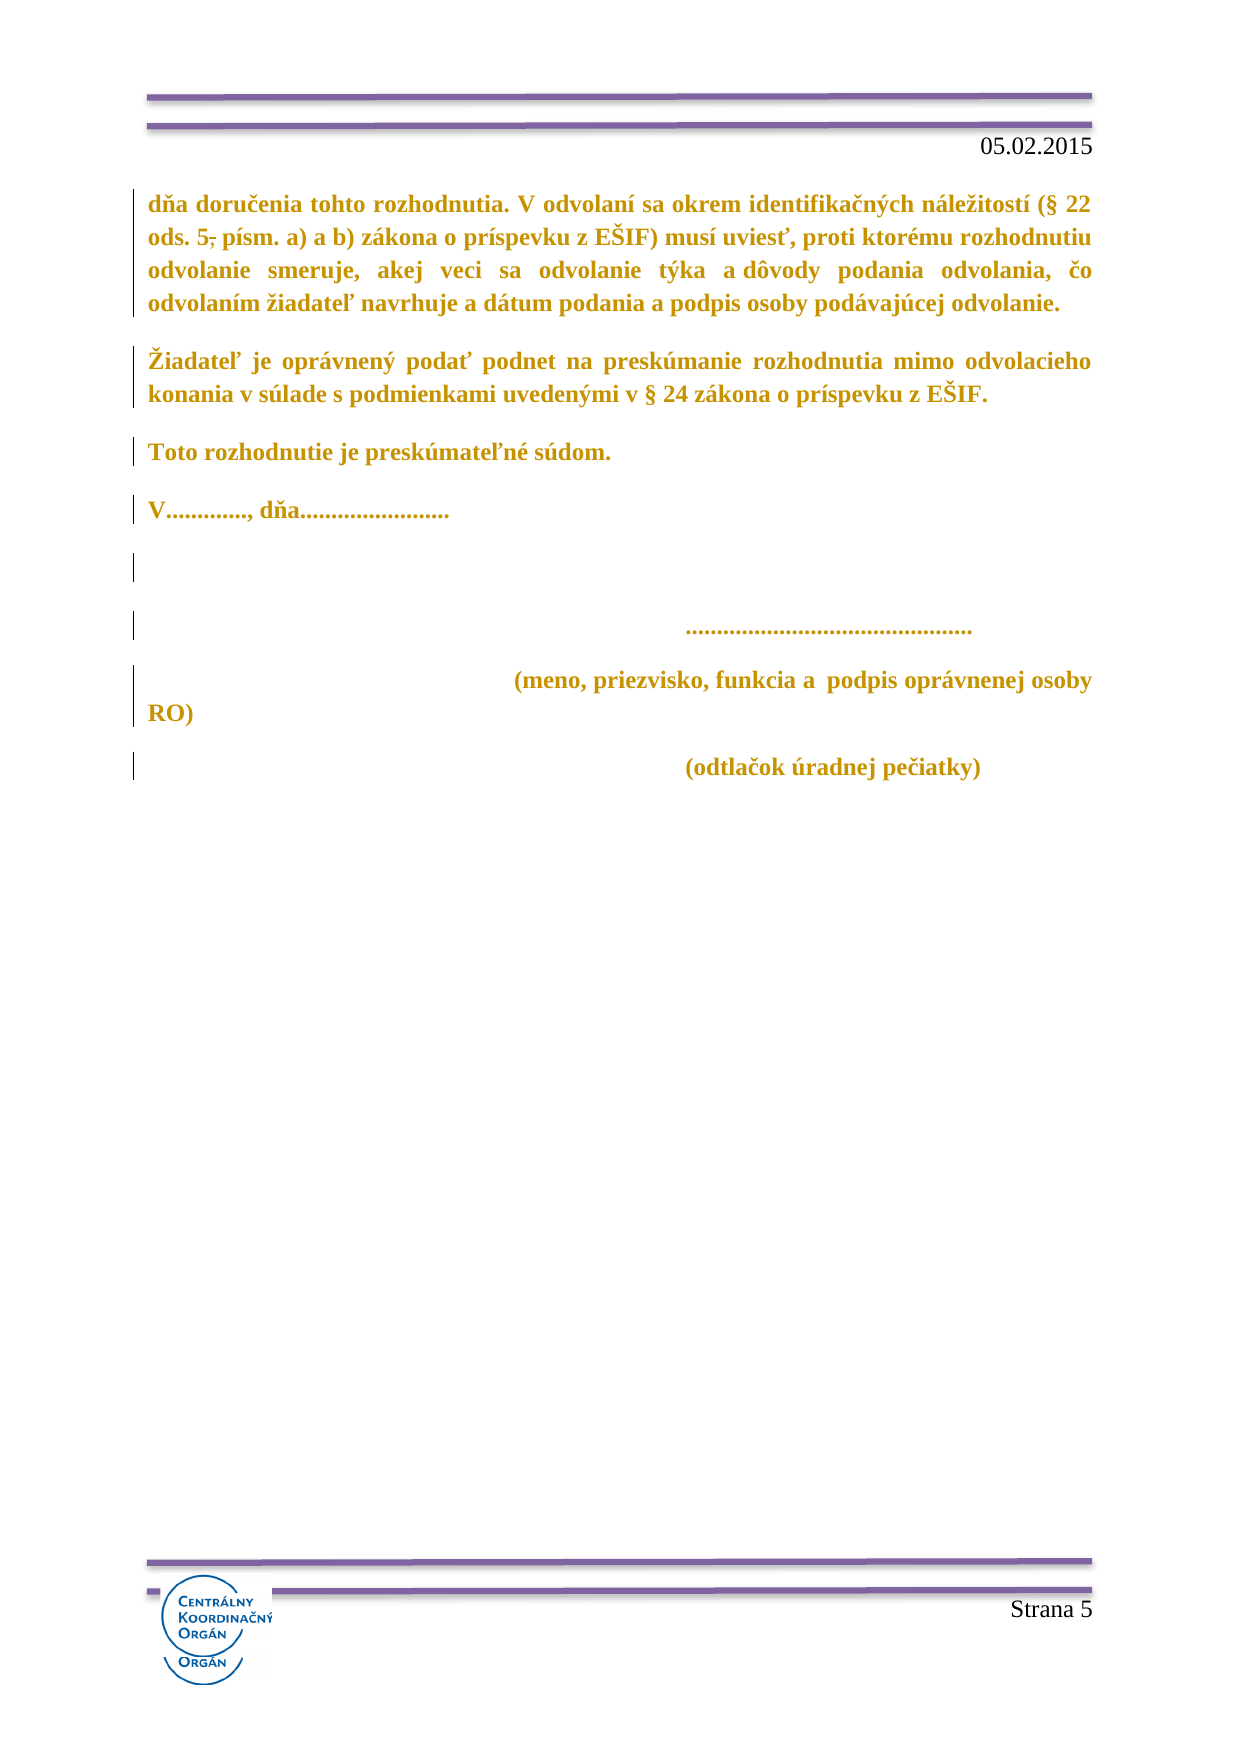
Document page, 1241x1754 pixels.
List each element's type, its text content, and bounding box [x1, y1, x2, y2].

text .............................................. [148, 611, 1093, 640]
text V............., dňa........................ [148, 495, 1093, 524]
text (meno, priezvisko, funkcia a podpis oprávnenej osoby RO) [148, 665, 1093, 727]
text (odtlačok úradnej pečiatky) [148, 752, 1093, 780]
text Toto rozhodnutie je preskúmateľné súdom. [148, 437, 1093, 466]
text Žiadateľ je oprávnený podať podnet na preskúmanie rozhodnutia mimo odvolacieho konania v súlade s podmienkami uvedenými v § 24 zákona o príspevku z EŠIF. [148, 346, 1093, 408]
picture [159, 1573, 272, 1684]
